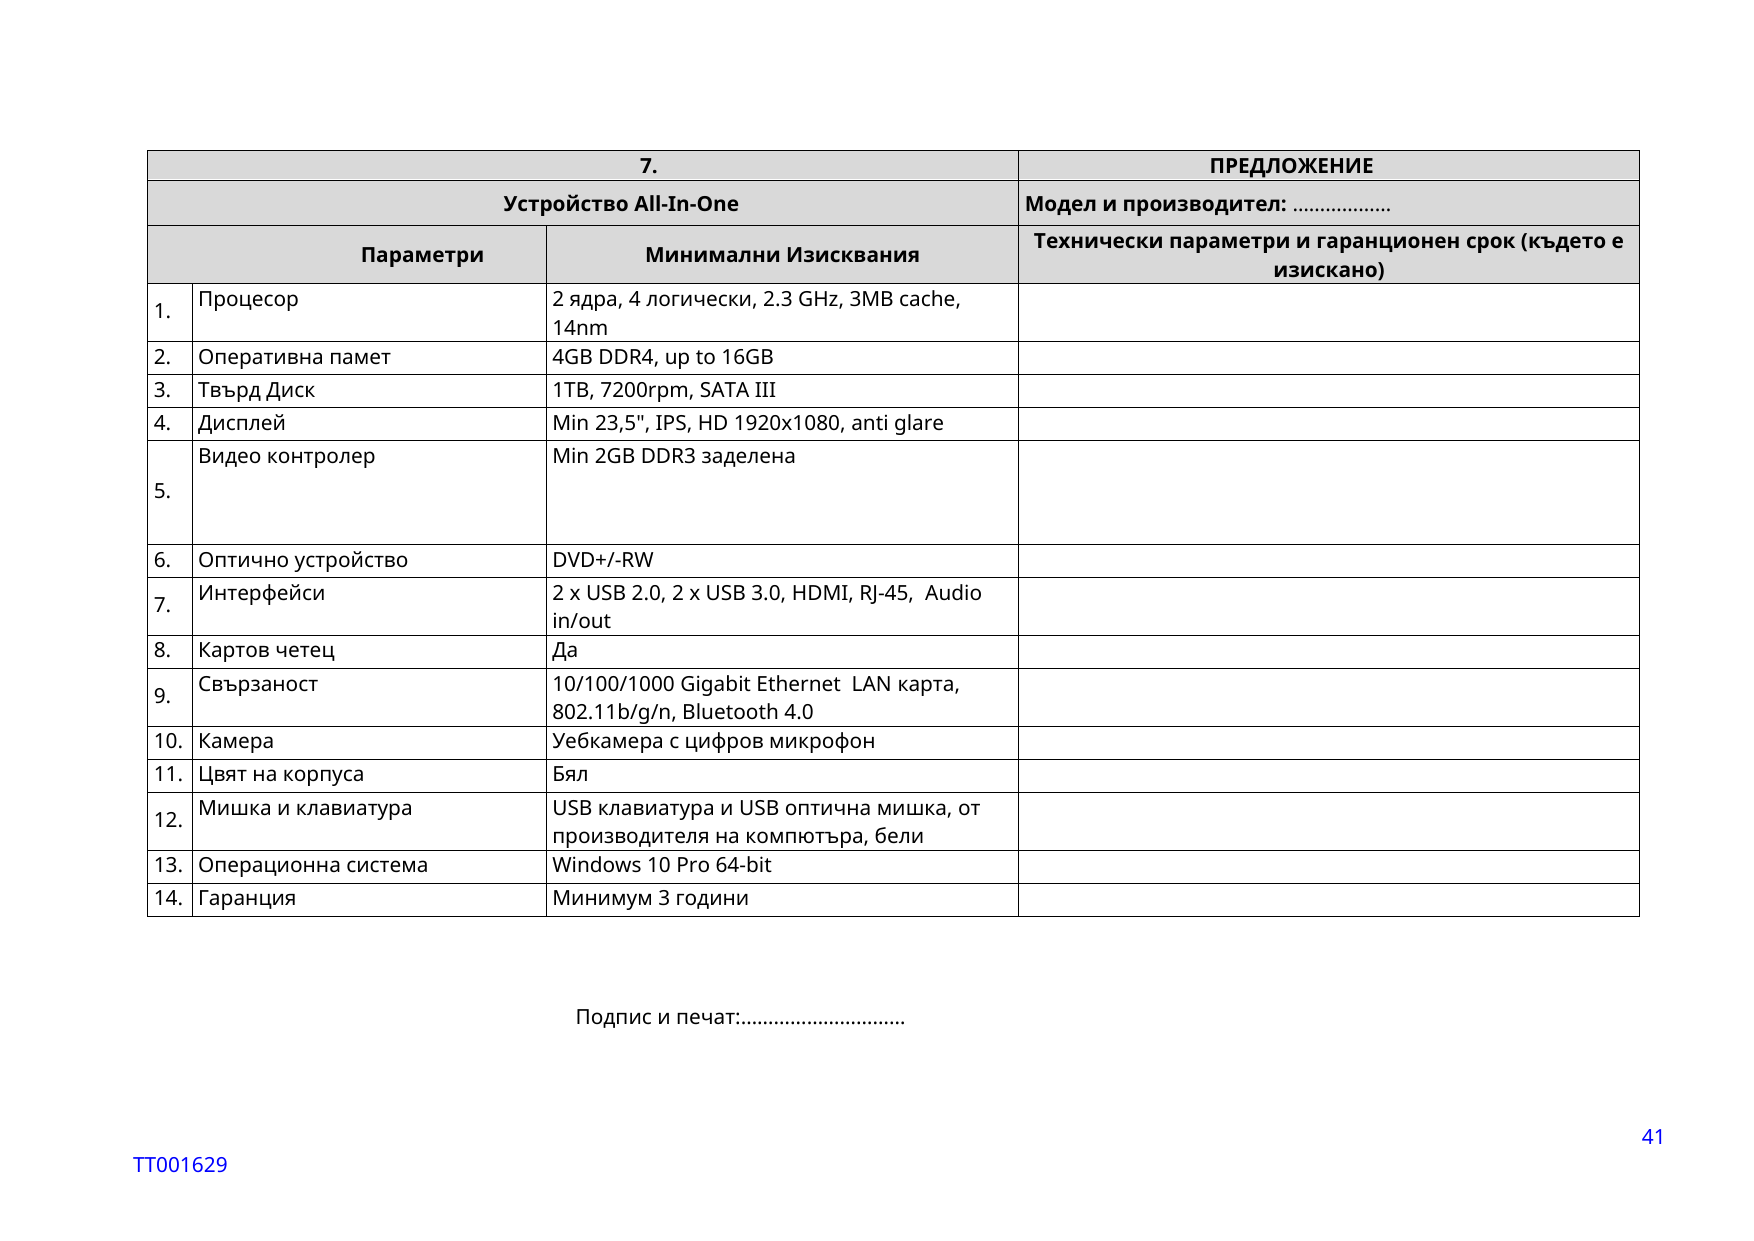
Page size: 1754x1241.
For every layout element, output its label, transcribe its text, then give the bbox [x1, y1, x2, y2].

table_cell Мишка и клавиатура [193, 793, 546, 849]
table_cell [1019, 545, 1639, 577]
table_cell [1019, 441, 1639, 544]
table_cell 4GB DDR4, up to 16GB [547, 342, 1018, 374]
table_cell [148, 375, 192, 407]
table_cell 2 x USB 2.0, 2 x USB 3.0, HDMI, RJ-45, Audio in/out [547, 578, 1018, 634]
table_cell [148, 441, 192, 544]
table_cell [148, 669, 192, 726]
table_cell Min 23,5", IPS, HD 1920x1080, anti glare [547, 408, 1018, 440]
table_cell [1019, 760, 1639, 792]
table_cell [1019, 884, 1639, 916]
table_cell Устройство All-In-One [298, 181, 1018, 225]
table_cell Твърд Диск [193, 375, 546, 407]
table_cell Картов четец [193, 636, 546, 668]
text Подпис и печат:………………………… [502, 1002, 1665, 1030]
table_cell [1019, 851, 1639, 882]
table_cell Камера [193, 727, 546, 758]
table_cell [148, 760, 192, 792]
table_cell [1019, 793, 1639, 849]
table_cell Интерфейси [193, 578, 546, 634]
table_cell [148, 408, 192, 440]
table_cell Процесор [193, 284, 546, 341]
table_cell [148, 636, 192, 668]
table_cell Оперативна памет [193, 342, 546, 374]
table_cell Технически параметри и гаранционен срок (където е изискано) [1019, 226, 1639, 283]
table_cell [1019, 578, 1639, 634]
table_cell [1019, 375, 1639, 407]
table_cell [1019, 342, 1639, 374]
table_cell Да [547, 636, 1018, 668]
table_cell [148, 793, 192, 849]
table_cell Min 2GB DDR3 заделена [547, 441, 1018, 544]
table_cell Оптично устройство [193, 545, 546, 577]
table_cell [148, 226, 298, 283]
table_cell [1019, 284, 1639, 341]
table_cell [1019, 408, 1639, 440]
table_cell Операционна система [193, 851, 546, 882]
table_cell [148, 181, 298, 225]
table_cell Windows 10 Pro 64-bit [547, 851, 1018, 882]
table_cell 2 ядра, 4 логически, 2.3 GHz, 3MB cache, 14nm [547, 284, 1018, 341]
table_cell Дисплей [193, 408, 546, 440]
table_header [148, 151, 298, 179]
table_cell Модел и производител: ……………… [1019, 181, 1639, 225]
table_cell [148, 342, 192, 374]
table_cell [1019, 669, 1639, 726]
table_cell Свързаност [193, 669, 546, 726]
table_cell Цвят на корпуса [193, 760, 546, 792]
table_cell [148, 851, 192, 882]
table_cell USB клавиатура и USB оптична мишка, от производителя на компютъра, бели [547, 793, 1018, 849]
table_cell [148, 284, 192, 341]
table_cell [148, 578, 192, 634]
table_cell Минимални Изисквания [547, 226, 1018, 283]
table_cell [148, 884, 192, 916]
table_cell 1TB, 7200rpm, SATA III [547, 375, 1018, 407]
table_cell [148, 545, 192, 577]
table_cell Бял [547, 760, 1018, 792]
table_cell [148, 727, 192, 758]
table_cell [1019, 636, 1639, 668]
table_cell DVD+/-RW [547, 545, 1018, 577]
table_cell Минимум 3 години [547, 884, 1018, 916]
table_header ПРЕДЛОЖЕНИЕ [1019, 151, 1639, 179]
table_cell [1019, 727, 1639, 758]
table_header [298, 151, 1018, 179]
table_cell Параметри [298, 226, 546, 283]
table_cell Гаранция [193, 884, 546, 916]
table_cell 10/100/1000 Gigabit Ethernet LAN карта, 802.11b/g/n, Bluetooth 4.0 [547, 669, 1018, 726]
table_cell Видео контролер [193, 441, 546, 544]
table_cell Уебкамера с цифров микрофон [547, 727, 1018, 758]
